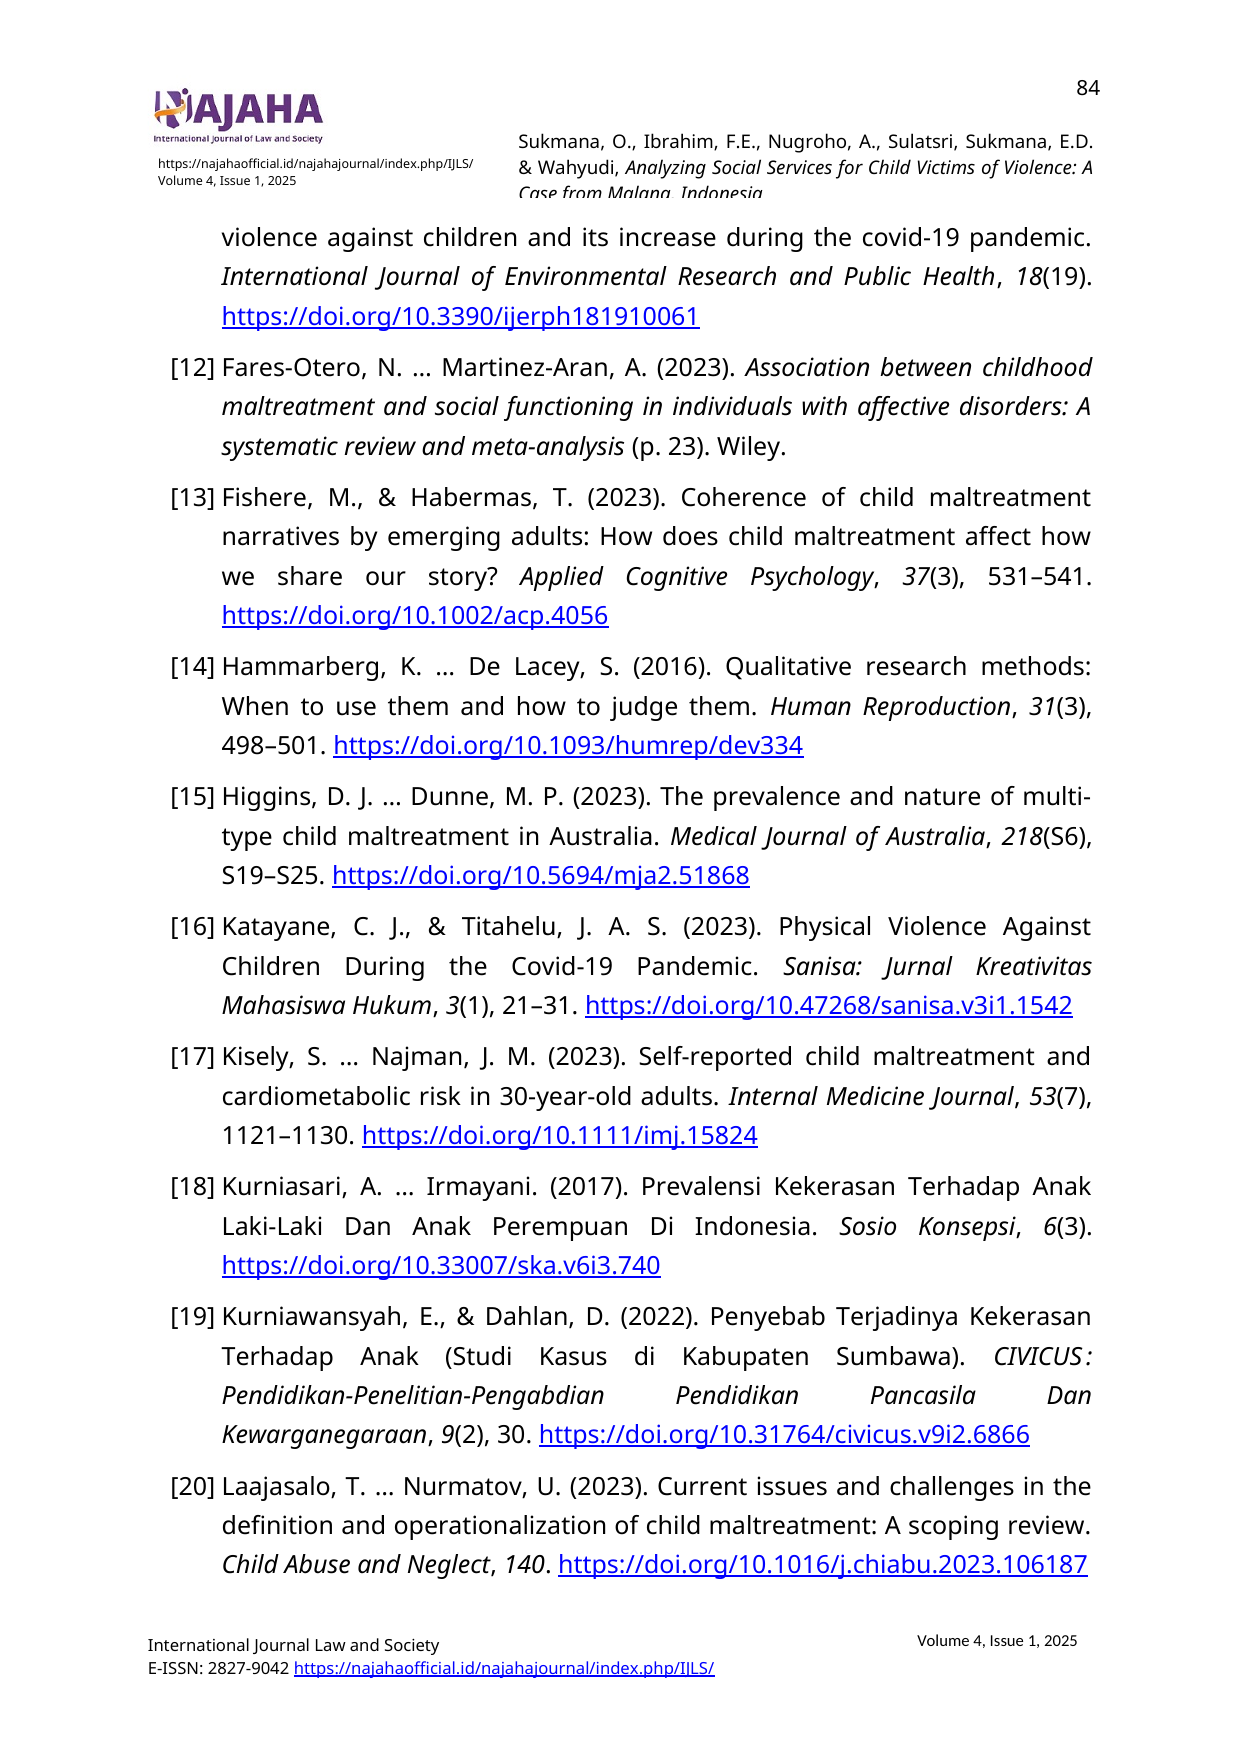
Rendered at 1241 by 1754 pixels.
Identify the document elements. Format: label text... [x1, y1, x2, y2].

list Higgins, D. J. … Dunne, M. P. (2023). The prevalence and nature of multi-type child maltreatment in Australia. Medical Journal of Australia, 218(S6), S19–S25. https://doi.org/10.5694/mja2.51868 [170, 779, 1092, 891]
list Fares-Otero, N. … Martinez-Aran, A. (2023). Association between childhood maltreatment and social functioning in individuals with affective disorders: A systematic review and meta-analysis (p. 23). Wiley. [170, 350, 1092, 462]
list Laajasalo, T. … Nurmatov, U. (2023). Current issues and challenges in the definition and operationalization of child maltreatment: A scoping review. Child Abuse and Neglect, 140. https://doi.org/10.1016/j.chiabu.2023.106187 [170, 1468, 1092, 1581]
list Fishere, M., & Habermas, T. (2023). Coherence of child maltreatment narratives by emerging adults: How does child maltreatment affect how we share our story? Applied Cognitive Psychology, 37(3), 531–541. https://doi.org/10.1002/acp.4056 [170, 480, 1092, 631]
list Hammarberg, K. … De Lacey, S. (2016). Qualitative research methods: When to use them and how to judge them. Human Reproduction, 31(3), 498–501. https://doi.org/10.1093/humrep/dev334 [170, 649, 1092, 761]
list Kisely, S. … Najman, J. M. (2023). Self-reported child maltreatment and cardiometabolic risk in 30-year-old adults. Internal Medicine Journal, 53(7), 1121–1130. https://doi.org/10.1111/imj.15824 [170, 1039, 1092, 1151]
list Kurniasari, A. … Irmayani. (2017). Prevalensi Kekerasan Terhadap Anak Laki-Laki Dan Anak Perempuan Di Indonesia. Sosio Konsepsi, 6(3). https://doi.org/10.33007/ska.v6i3.740 [170, 1169, 1092, 1281]
picture [147, 75, 328, 158]
list Katayane, C. J., & Titahelu, J. A. S. (2023). Physical Violence Against Children During the Covid-19 Pandemic. Sanisa: Jurnal Kreativitas Mahasiswa Hukum, 3(1), 21–31. https://doi.org/10.47268/sanisa.v3i1.1542 [170, 909, 1092, 1021]
list Kurniawansyah, E., & Dahlan, D. (2022). Penyebab Terjadinya Kekerasan Terhadap Anak (Studi Kasus di Kabupaten Sumbawa). CIVICUS : Pendidikan-Penelitian-Pengabdian Pendidikan Pancasila Dan Kewarganegaraan, 9(2), 30. https://doi.org/10.31764/civicus.v9i2.6866 [170, 1299, 1092, 1451]
